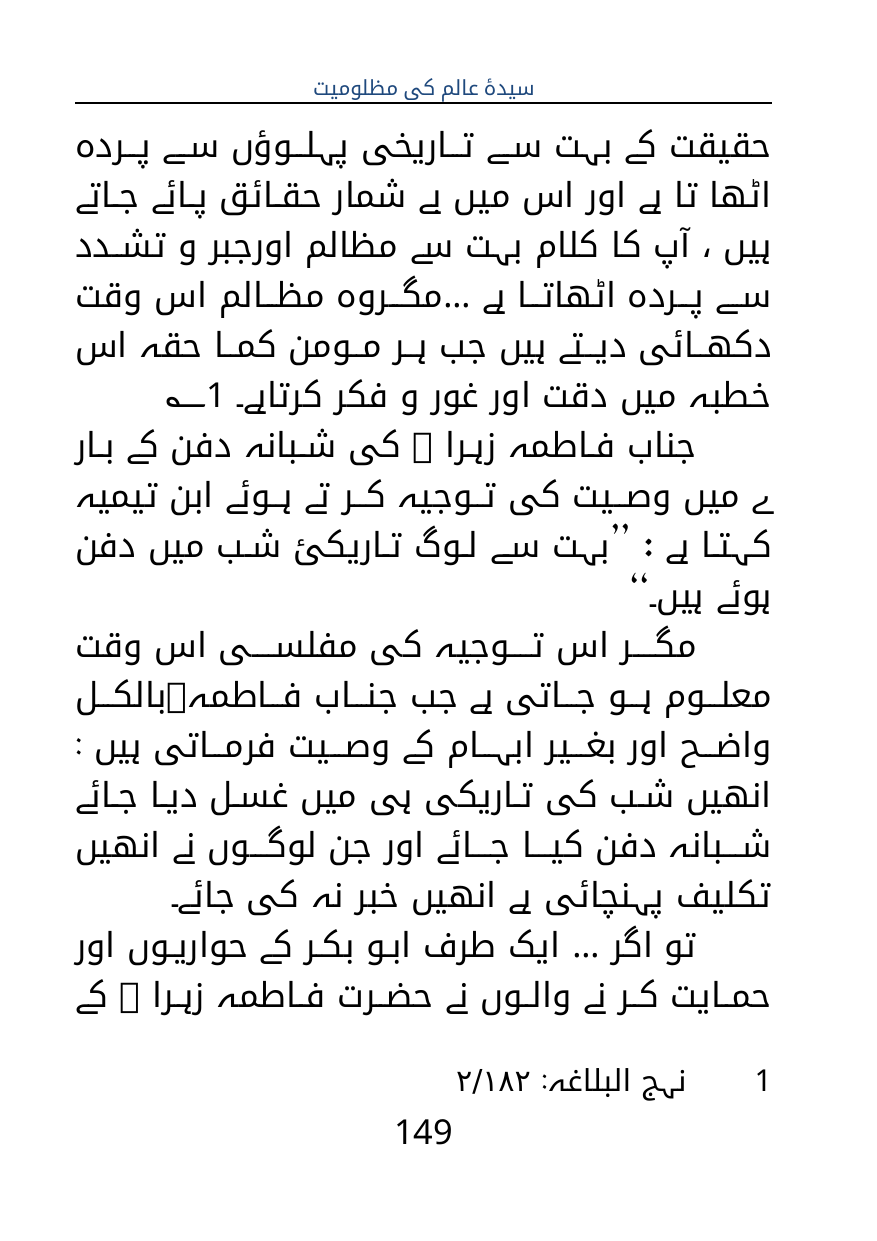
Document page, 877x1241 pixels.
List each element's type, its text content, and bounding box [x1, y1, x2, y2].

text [75, 117, 772, 417]
text مگر اس توجیہ کی مفلسی اس وقت معلوم ہو جاتی ہے جب جناب فاطمہ﷥بالکل واضح اور بغیر ابہام کے وصیت فرماتی ہیں : انھیں شب کی تاریکی ہی میں غسل دیا جائے شبانہ دفن کیا جائے اور جن لوگوں نے انھیں تکلیف پہنچائی ہے انھیں خبر نہ کی جائے۔ [75, 617, 772, 917]
text جناب فاطمہ زہرا ﷥ کی شبانہ دفن کے بار ے میں وصیت کی توجیہ کر تے ہوئے ابن تیمیہ کہتا ہے : ’’بہت سے لوگ تاریکیٔ شب میں دفن ہوئے ہیں۔‘‘ [75, 417, 772, 617]
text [75, 917, 772, 1017]
